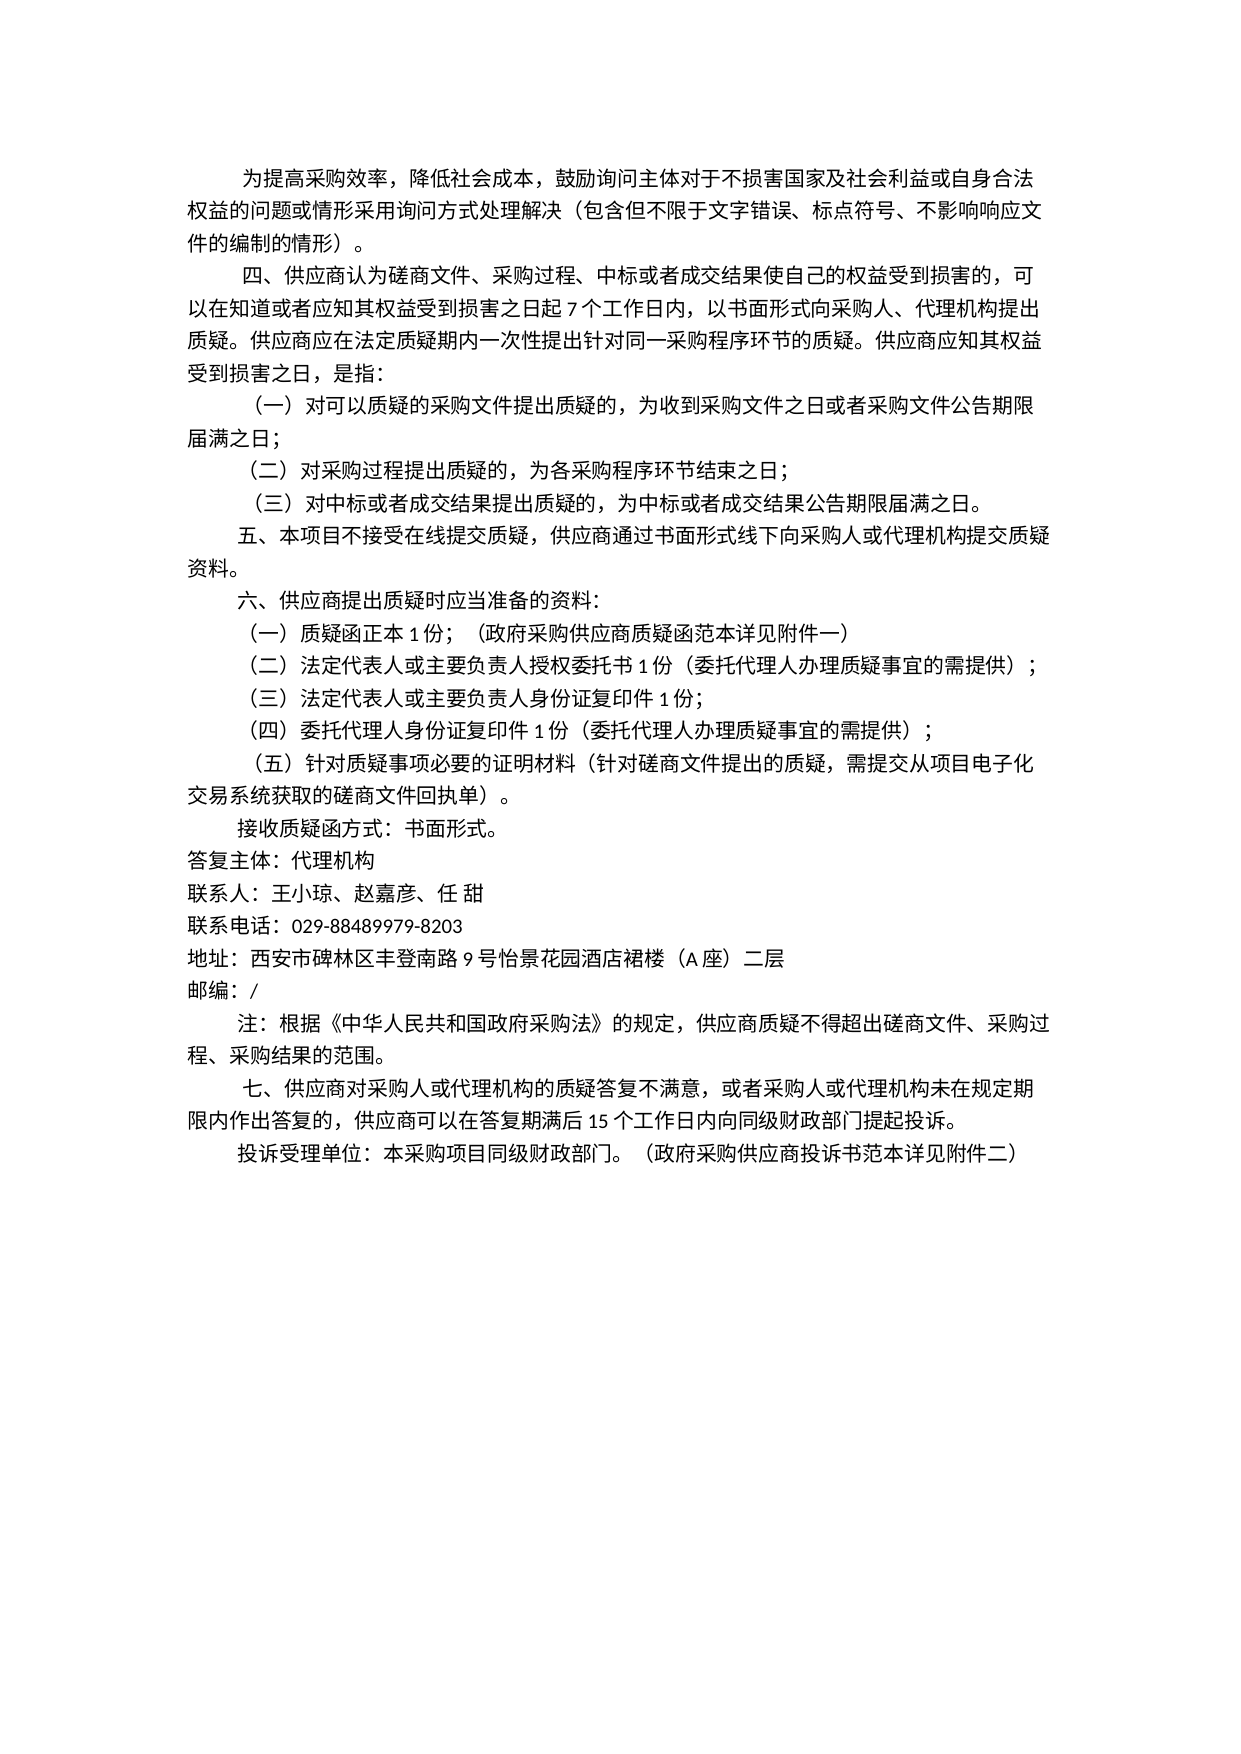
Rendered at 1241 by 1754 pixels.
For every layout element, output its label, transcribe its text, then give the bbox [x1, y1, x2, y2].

text 联系人：王小琼、赵嘉彦、任 甜 [187, 877, 1053, 909]
text 六、供应商提出质疑时应当准备的资料： [187, 584, 1053, 617]
text 为提高采购效率，降低社会成本，鼓励询问主体对于不损害国家及社会利益或自身合法权益的问题或情形采用询问方式处理解决（包含但不限于文字错误、标点符号、不影响响应文件的编制的情形）。 [187, 162, 1053, 259]
text （五）针对质疑事项必要的证明材料（针对磋商文件提出的质疑，需提交从项目电子化交易系统获取的磋商文件回执单）。 [187, 747, 1053, 812]
text （二）对采购过程提出质疑的，为各采购程序环节结束之日； [187, 454, 1053, 487]
text 邮编：/ [187, 974, 1053, 1007]
text 五、本项目不接受在线提交质疑，供应商通过书面形式线下向采购人或代理机构提交质疑资料。 [187, 519, 1053, 584]
text 地址：西安市碑林区丰登南路9号怡景花园酒店裙楼（A座）二层 [187, 942, 1053, 974]
text 联系电话：029-88489979-8203 [187, 909, 1053, 942]
text （三）对中标或者成交结果提出质疑的，为中标或者成交结果公告期限届满之日。 [187, 487, 1053, 519]
text 投诉受理单位：本采购项目同级财政部门。（政府采购供应商投诉书范本详见附件二） [187, 1137, 1053, 1169]
text 接收质疑函方式：书面形式。 [187, 812, 1053, 844]
text （二）法定代表人或主要负责人授权委托书1份（委托代理人办理质疑事宜的需提供）； [187, 649, 1053, 682]
text 注：根据《中华人民共和国政府采购法》的规定，供应商质疑不得超出磋商文件、采购过程、采购结果的范围。 [187, 1007, 1053, 1072]
text （三）法定代表人或主要负责人身份证复印件1份； [187, 682, 1053, 714]
text 四、供应商认为磋商文件、采购过程、中标或者成交结果使自己的权益受到损害的，可以在知道或者应知其权益受到损害之日起7个工作日内，以书面形式向采购人、代理机构提出质疑。供应商应在法定质疑期内一次性提出针对同一采购程序环节的质疑。供应商应知其权益受到损害之日，是指： [187, 259, 1053, 389]
text （一）质疑函正本1份；（政府采购供应商质疑函范本详见附件一） [187, 617, 1053, 649]
text 七、供应商对采购人或代理机构的质疑答复不满意，或者采购人或代理机构未在规定期限内作出答复的，供应商可以在答复期满后15个工作日内向同级财政部门提起投诉。 [187, 1072, 1053, 1137]
text （四）委托代理人身份证复印件1份（委托代理人办理质疑事宜的需提供）； [187, 714, 1053, 747]
text 答复主体：代理机构 [187, 844, 1053, 877]
text （一）对可以质疑的采购文件提出质疑的，为收到采购文件之日或者采购文件公告期限届满之日； [187, 389, 1053, 454]
